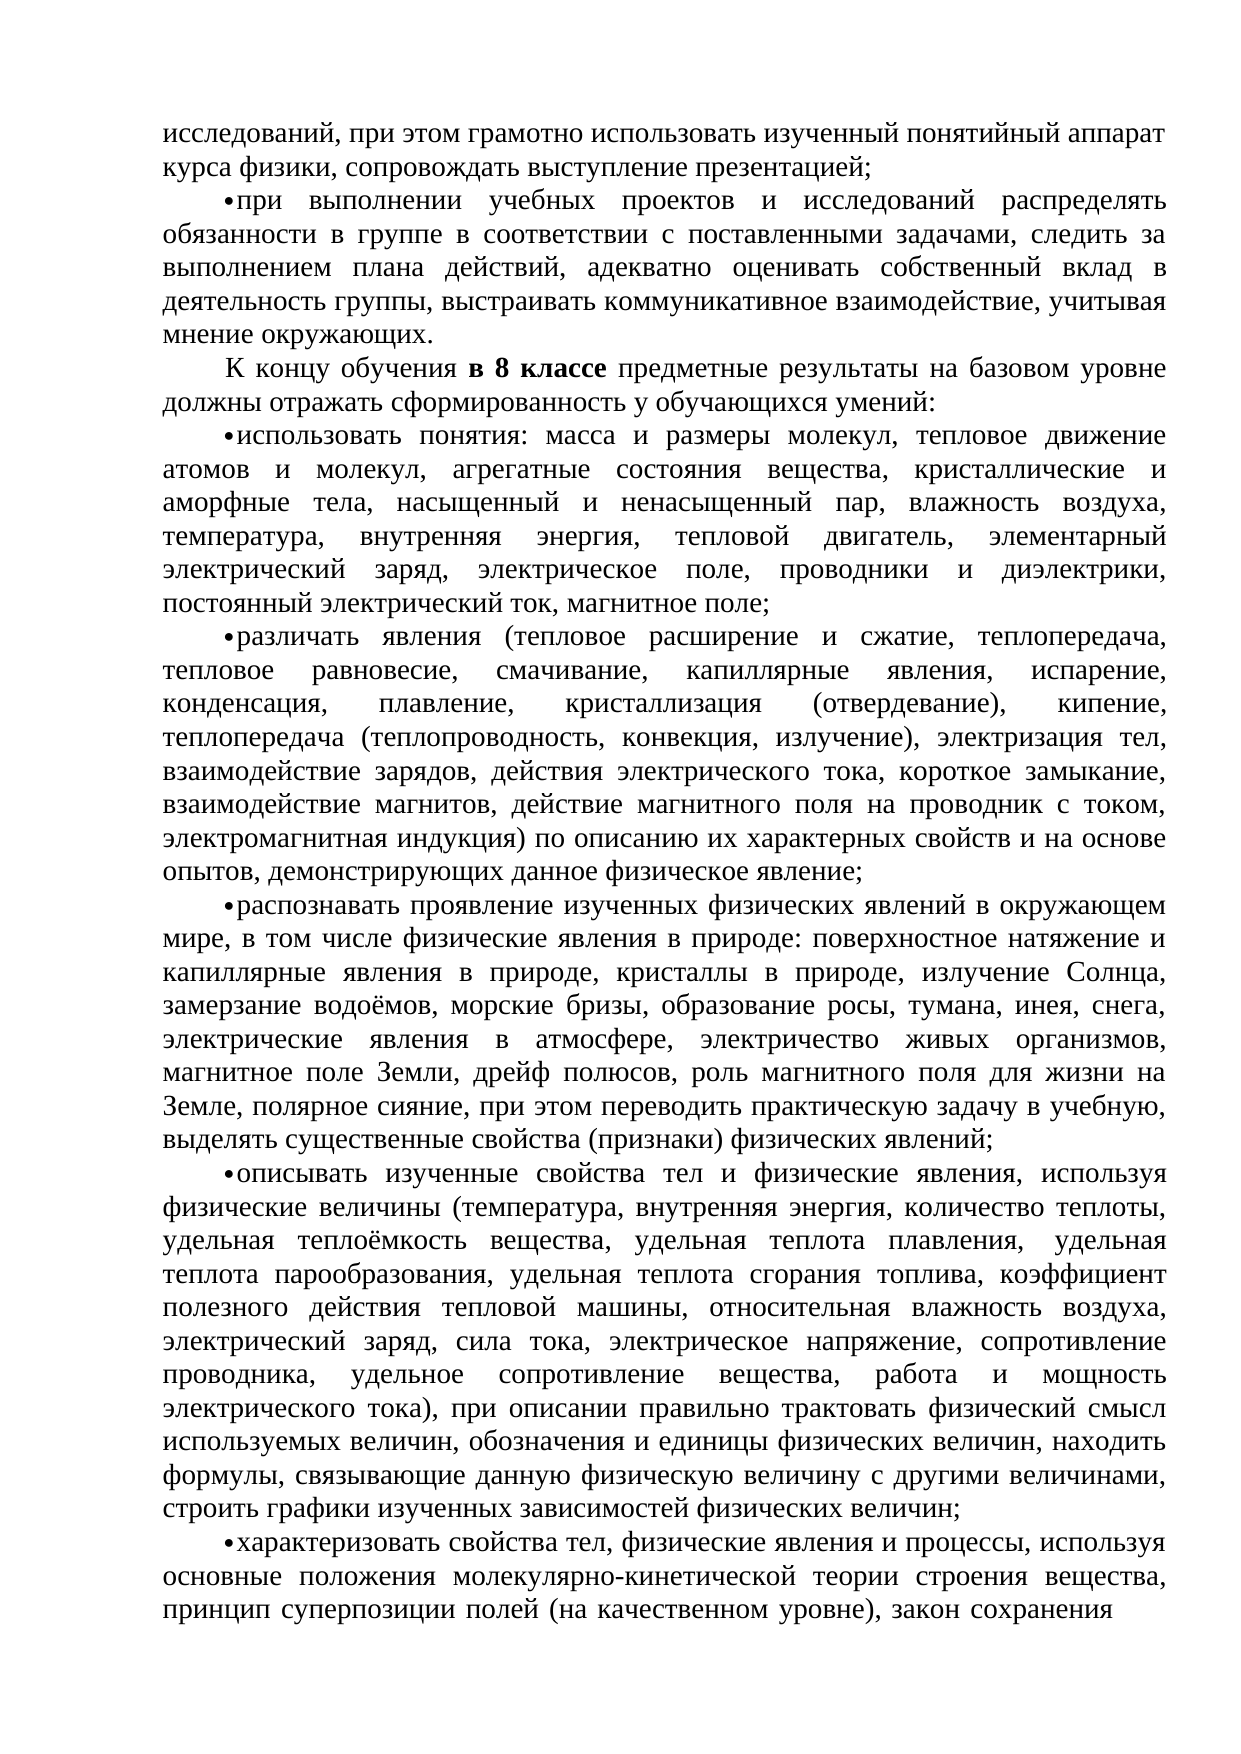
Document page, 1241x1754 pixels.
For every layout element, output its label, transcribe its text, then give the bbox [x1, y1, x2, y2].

list характеризовать свойства тел, физические явления и процессы, используя основные положения молекулярно-­кинетической теории строения вещества, принцип суперпозиции полей (на качественном уровне), закон сохранения [162, 1524, 1167, 1625]
text исследований, при этом грамотно использовать изученный понятийный аппарат курса физики, сопровождать выступление презентацией; [162, 115, 1166, 182]
list распознавать проявление изученных физических явлений в окружающем мире, в том числе физические явления в природе: поверхностное натяжение и капиллярные явления в природе, кристаллы в природе, излучение Солнца, замерзание водоёмов, морские бризы, образование росы, тумана, инея, снега, электрические явления в атмосфере, электричество живых организмов, магнитное поле Земли, дрейф полюсов, роль магнитного поля для жизни на Земле, полярное сияние, при этом переводить практическую задачу в учебную, выделять существенные свойства (признаки) физических явлений; [162, 887, 1167, 1155]
list при выполнении учебных проектов и исследований распределять обязанности в группе в соответствии с поставленными задачами, следить за выполнением плана действий, адекватно оценивать собственный вклад в деятельность группы, выстраивать коммуникативное взаимодействие, учитывая мнение окружающих. [162, 182, 1167, 350]
list описывать изученные свойства тел и физические явления, используя физические величины (температура, внутренняя энергия, количество теплоты, удельная теплоёмкость вещества, удельная теплота плавления, удельная теплота парообразования, удельная теплота сгорания топлива, коэффициент полезного действия тепловой машины, относительная влажность воздуха, электрический заряд, сила тока, электрическое напряжение, сопротивление проводника, удельное сопротивление вещества, работа и мощность электрического тока), при описании правильно трактовать физический смысл используемых величин, обозначения и единицы физических величин, находить формулы, связывающие данную физическую величину с другими величинами, строить графики изученных зависимостей физических величин; [162, 1155, 1167, 1524]
text К концу обучения в 8 классе предметные результаты на базовом уровне должны отражать сформированность у обучающихся умений: [162, 350, 1167, 417]
list различать явления (тепловое расширение и сжатие, теплопередача, тепловое равновесие, смачивание, капиллярные явления, испарение, конденсация, плавление, кристаллизация (отвердевание), кипение, теплопередача (теплопроводность, конвекция, излучение), электризация тел, взаимодействие зарядов, действия электрического тока, короткое замыкание, взаимодействие магнитов, действие магнитного поля на проводник с током, электромагнитная индукция) по описанию их характерных свойств и на основе опытов, демонстрирующих данное физическое явление; [162, 618, 1167, 887]
list использовать понятия: масса и размеры молекул, тепловое движение атомов и молекул, агрегатные состояния вещества, кристаллические и аморфные тела, насыщенный и ненасыщенный пар, влажность воздуха, температура, внутренняя энергия, тепловой двигатель, элементарный электрический заряд, электрическое поле, проводники и диэлектрики, постоянный электрический ток, магнитное поле; [162, 417, 1166, 618]
